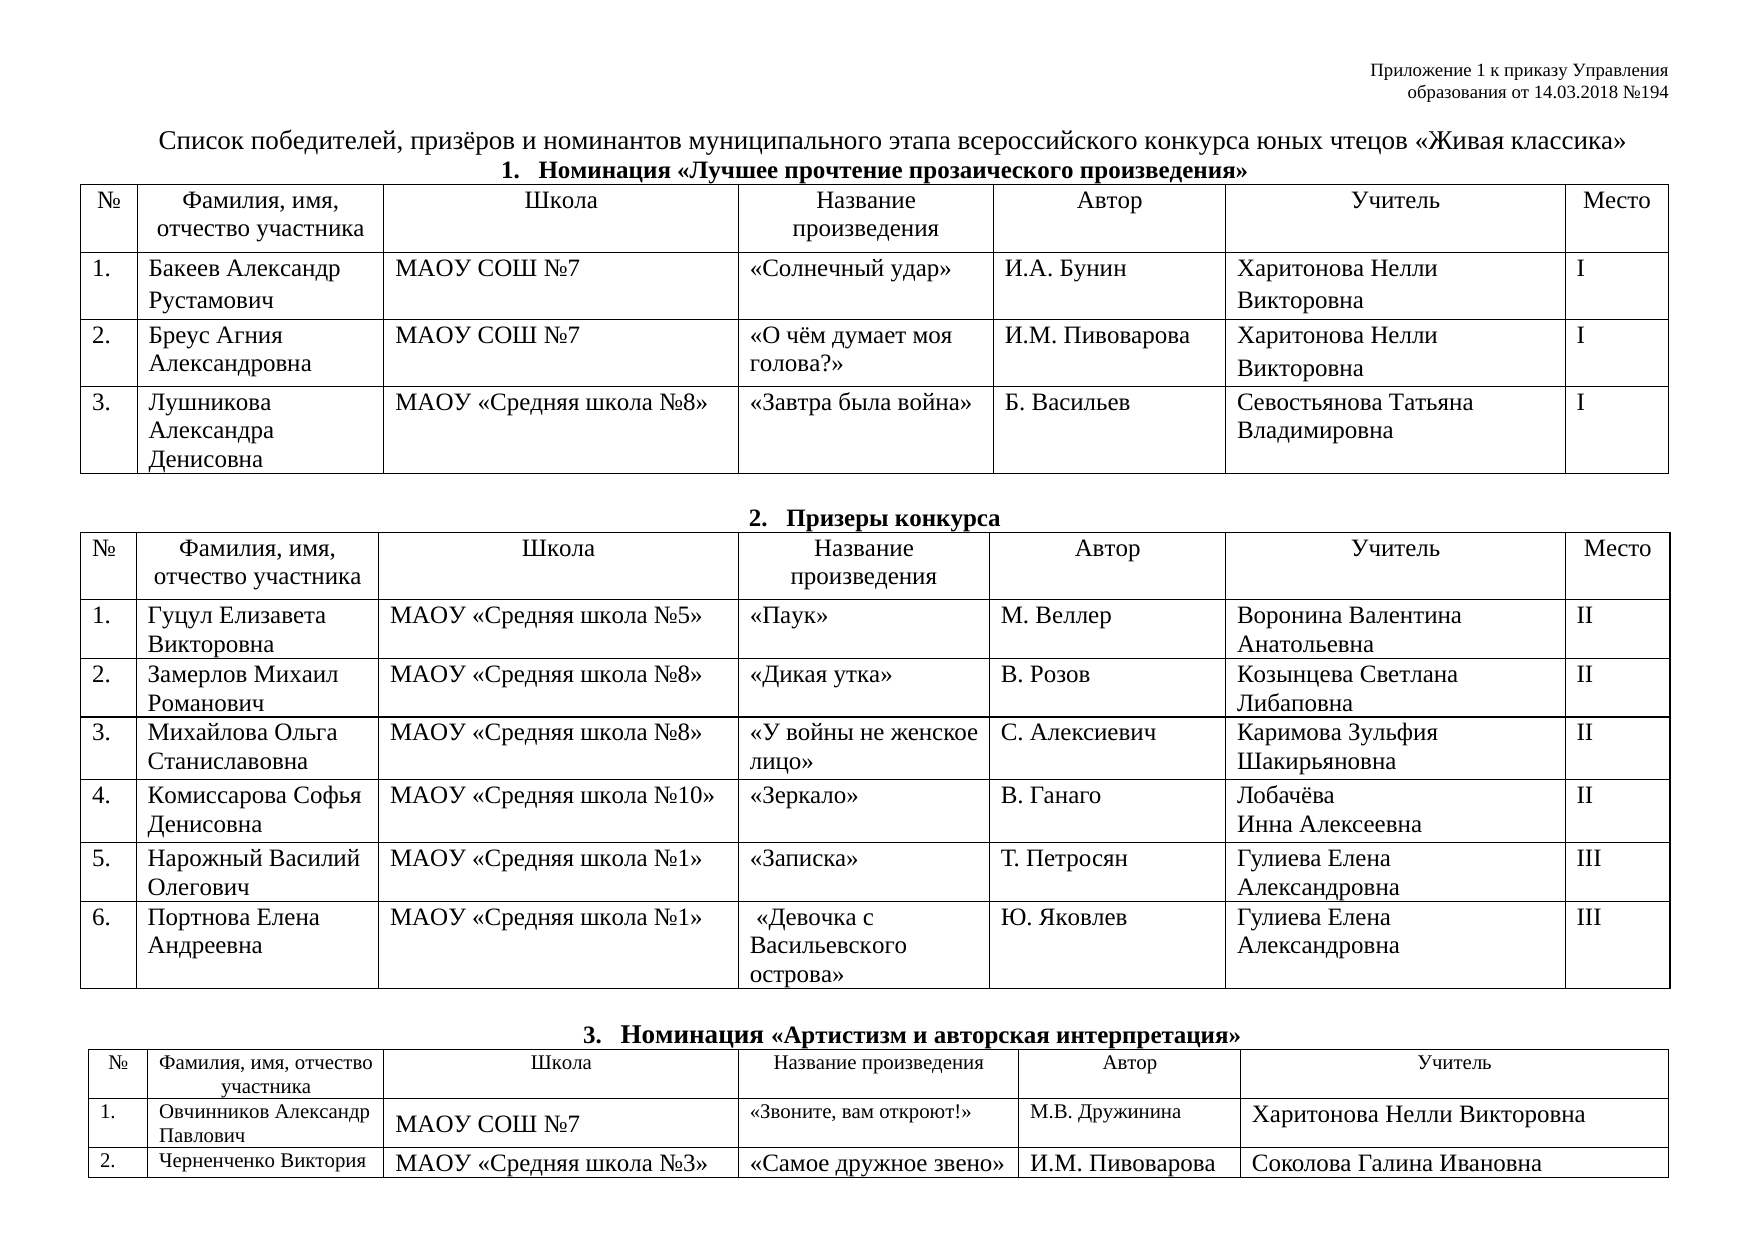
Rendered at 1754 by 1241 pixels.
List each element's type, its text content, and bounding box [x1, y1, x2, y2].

table_header Фамилия, имя, отчество участника [137, 533, 378, 599]
table_cell II [1566, 718, 1669, 779]
table_cell I [1566, 253, 1668, 319]
list Номинация «Артистизм и авторская интерпретация» [156, 1018, 1668, 1049]
table_cell 1. [81, 253, 137, 319]
table_cell «Записка» [739, 843, 989, 901]
table_cell II [1566, 659, 1669, 716]
table_cell III [1566, 902, 1669, 988]
table_cell I [1566, 387, 1668, 473]
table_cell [1241, 1148, 1668, 1177]
table_cell «Паук» [739, 600, 989, 658]
table_cell II [1566, 600, 1669, 658]
table_cell «Завтра была война» [739, 387, 993, 473]
table_cell Михайлова Ольга Станиславовна [137, 718, 378, 779]
table_cell «Солнечный удар» [739, 253, 993, 319]
table_cell В. Розов [990, 659, 1225, 716]
table_header Учитель [1241, 1050, 1668, 1098]
table_cell «Зеркало» [739, 780, 989, 842]
table_cell 6. [81, 902, 136, 988]
table_cell Б. Васильев [994, 387, 1225, 473]
table_cell Каримова Зульфия Шакирьяновна [1226, 718, 1565, 779]
table_cell МАОУ «Средняя школа №8» [384, 387, 738, 473]
table_header Название произведения [739, 1050, 1018, 1098]
table_cell 3. [81, 387, 137, 473]
table_cell С. Алексиевич [990, 718, 1225, 779]
table_header № [89, 1050, 147, 1098]
table_cell МАОУ СОШ №7 [384, 320, 738, 386]
table_cell Овчинников Александр Павлович [148, 1099, 383, 1147]
table_header Название произведения [739, 533, 989, 599]
table_cell Замерлов Михаил Романович [137, 659, 378, 716]
table_cell II [1566, 780, 1669, 842]
table_cell И.А. Бунин [994, 253, 1225, 319]
table_header Место [1566, 533, 1669, 599]
table_header Фамилия, имя, отчество участника [148, 1050, 383, 1098]
table_header Фамилия, имя, отчество участника [138, 185, 383, 252]
table_cell 2. [81, 320, 137, 386]
table_cell И.М. Пивоварова [994, 320, 1225, 386]
table_cell III [1566, 843, 1669, 901]
table_header Школа [384, 1050, 738, 1098]
table_cell 2. [81, 659, 136, 716]
table_cell МАОУ «Средняя школа №1» [379, 902, 738, 988]
table_cell МАОУ СОШ №7 [384, 1099, 738, 1147]
table_cell В. Ганаго [990, 780, 1225, 842]
table_cell МАОУ «Средняя школа №1» [379, 843, 738, 901]
table_cell I [1566, 320, 1668, 386]
table_header Школа [384, 185, 738, 252]
table_header Школа [379, 533, 738, 599]
table_header Автор [990, 533, 1225, 599]
table_cell 2. [89, 1148, 147, 1177]
table_header № [81, 185, 137, 252]
table_cell Бреус Агния Александровна [138, 320, 383, 386]
table_cell МАОУ СОШ №7 [384, 253, 738, 319]
table_cell МАОУ «Средняя школа №10» [379, 780, 738, 842]
table_header Учитель [1226, 185, 1565, 252]
table_cell Ю. Яковлев [990, 902, 1225, 988]
table_cell Портнова Елена Андреевна [137, 902, 378, 988]
list Призеры конкурса [81, 503, 1668, 532]
table_cell 1. [81, 600, 136, 658]
list Номинация «Лучшее прочтение прозаического произведения» [81, 155, 1668, 184]
table_cell Козынцева Светлана Либаповна [1226, 659, 1565, 716]
table_cell М.В. Дружинина [1019, 1099, 1240, 1147]
table_header Название произведения [739, 185, 993, 252]
table_cell Лобачёва Инна Алексеевна [1226, 780, 1565, 842]
table_cell 5. [81, 843, 136, 901]
table_cell «У войны не женское лицо» [739, 718, 989, 779]
table_cell «Дикая утка» [739, 659, 989, 716]
table_header Место [1566, 185, 1668, 252]
table_header Учитель [1226, 533, 1565, 599]
table_cell 3. [81, 718, 136, 779]
table_cell И.М. Пивоварова [1019, 1148, 1240, 1177]
table_cell Харитонова Нелли Викторовна [1241, 1099, 1668, 1147]
table_cell МАОУ «Средняя школа №5» [379, 600, 738, 658]
table_header Автор [1019, 1050, 1240, 1098]
table_cell МАОУ «Средняя школа №8» [379, 718, 738, 779]
table_cell Нарожный Василий Олегович [137, 843, 378, 901]
table_cell «Девочка с Васильевского острова» [739, 902, 989, 988]
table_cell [739, 1148, 1018, 1177]
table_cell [384, 1148, 738, 1177]
table_cell М. Веллер [990, 600, 1225, 658]
table_cell Харитонова Нелли Викторовна [1226, 253, 1565, 319]
table_header Автор [994, 185, 1225, 252]
table_cell 1. [89, 1099, 147, 1147]
table_cell Севостьянова Татьяна Владимировна [1226, 387, 1565, 473]
table_cell Харитонова Нелли Викторовна [1226, 320, 1565, 386]
table_cell Гулиева Елена Александровна [1226, 902, 1565, 988]
table_cell Гуцул Елизавета Викторовна [137, 600, 378, 658]
text образования от 14.03.2018 №194 [118, 81, 1668, 102]
text Список победителей, призёров и номинантов муниципального этапа всероссийского конкурса юных чтецов «Живая классика» [118, 124, 1668, 155]
table_cell 4. [81, 780, 136, 842]
table_header № [81, 533, 136, 599]
table_cell Гулиева Елена Александровна [1226, 843, 1565, 901]
table_cell МАОУ «Средняя школа №8» [379, 659, 738, 716]
table_cell Т. Петросян [990, 843, 1225, 901]
table_cell Комиссарова Софья Денисовна [137, 780, 378, 842]
table_cell Лушникова Александра Денисовна [138, 387, 383, 473]
table_cell «Звоните, вам откроют!» [739, 1099, 1018, 1147]
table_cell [148, 1148, 383, 1177]
text Приложение 1 к приказу Управления [118, 59, 1668, 81]
table_cell Воронина Валентина Анатольевна [1226, 600, 1565, 658]
table_cell Бакеев Александр Рустамович [138, 253, 383, 319]
table_cell «О чём думает моя голова?» [739, 320, 993, 386]
